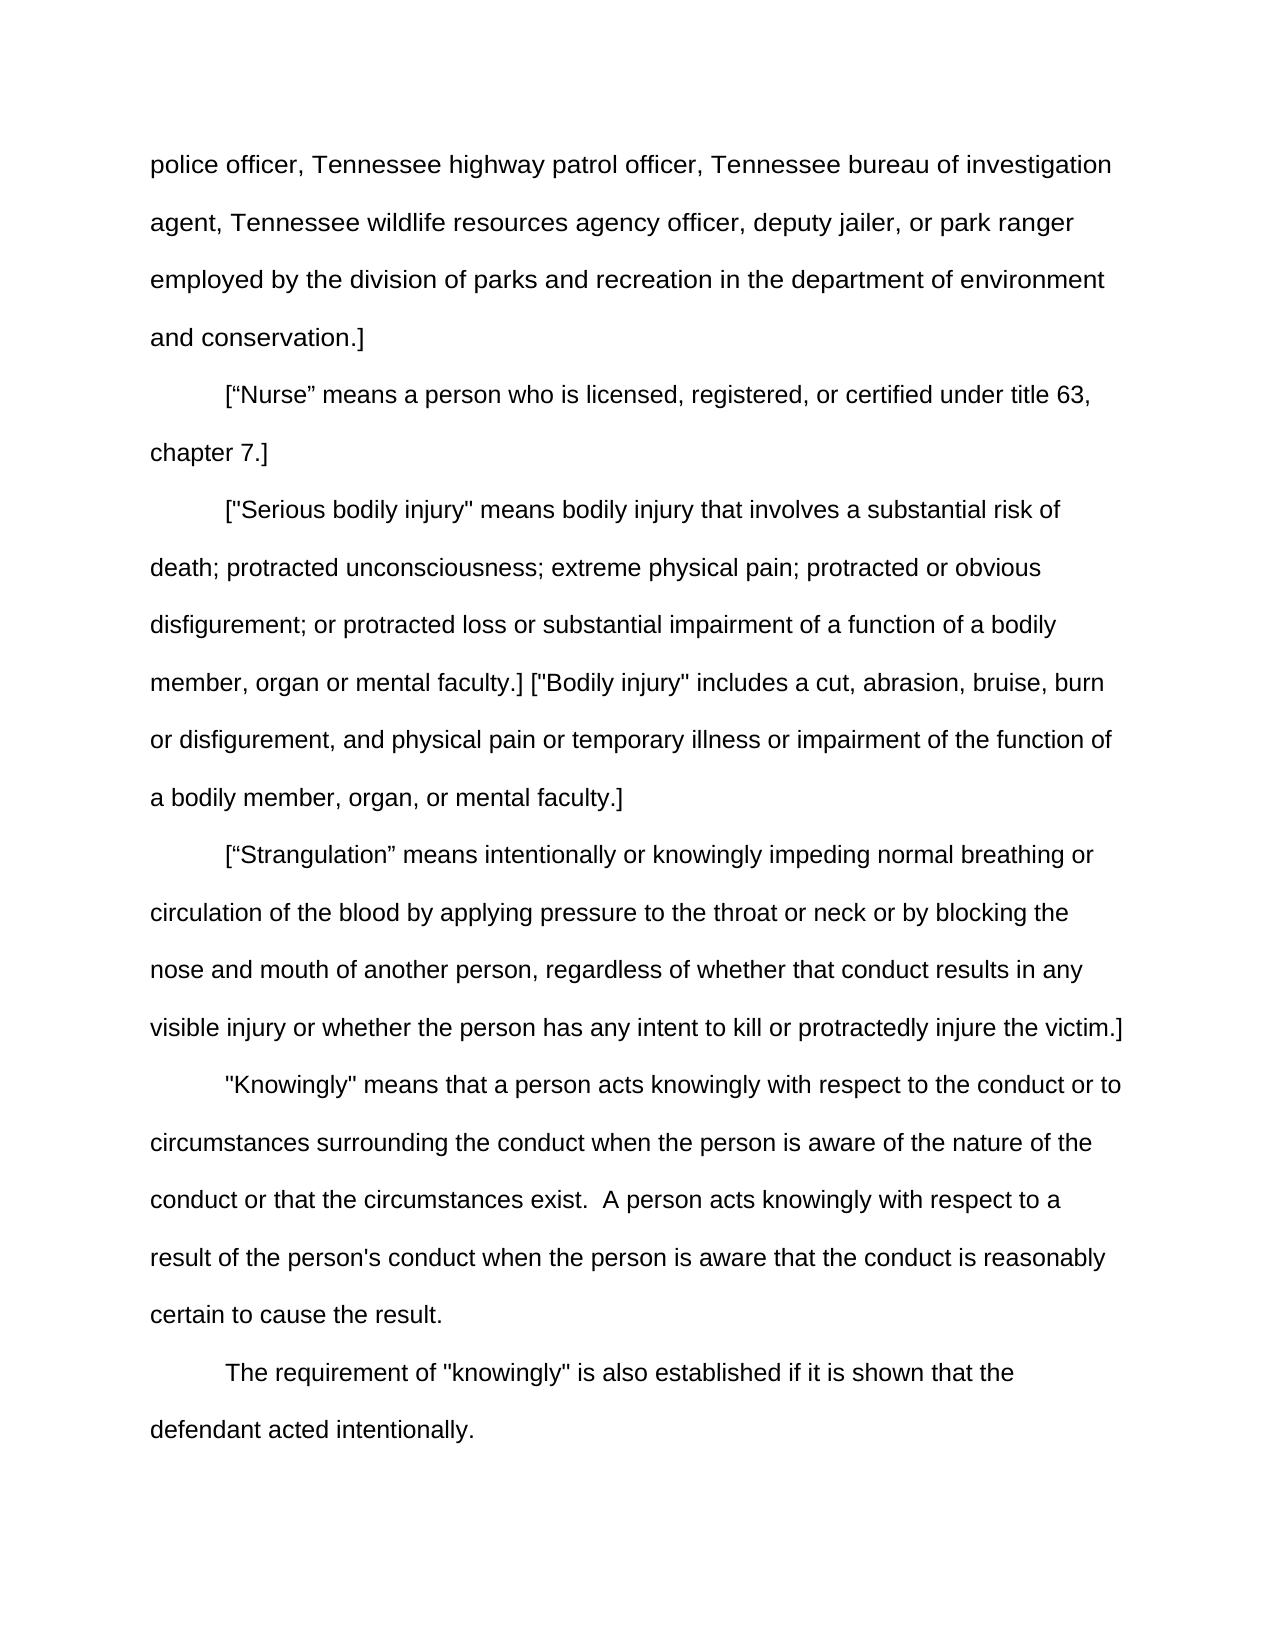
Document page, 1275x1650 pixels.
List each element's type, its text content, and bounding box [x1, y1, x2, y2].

text "Knowingly" means that a person acts knowingly with respect to the conduct or to circumstances surrounding the conduct when the person is aware of the nature of the conduct or that the circumstances exist. A person acts knowingly with respect to a result of the person's conduct when the person is aware that the conduct is reasonably certain to cause the result. [150, 1070, 1125, 1329]
text ["Serious bodily injury" means bodily injury that involves a substantial risk of death; protracted unconsciousness; extreme physical pain; protracted or obvious disfigurement; or protracted loss or substantial impairment of a function of a bodily member, organ or mental faculty.] ["Bodily injury" includes a cut, abrasion, bruise, burn or disfigurement, and physical pain or temporary illness or impairment of the function of a bodily member, organ, or mental faculty.] [150, 495, 1125, 811]
text [“Nurse” means a person who is licensed, registered, or certified under title 63, chapter 7.] [150, 380, 1125, 466]
text [“Strangulation” means intentionally or knowingly impeding normal breathing or circulation of the blood by applying pressure to the throat or neck or by blocking the nose and mouth of another person, regardless of whether that conduct results in any visible injury or whether the person has any intent to kill or protractedly injure the victim.] [150, 840, 1125, 1041]
text The requirement of "knowingly" is also established if it is shown that the defendant acted intentionally. [150, 1357, 1125, 1444]
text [150, 150, 1125, 351]
